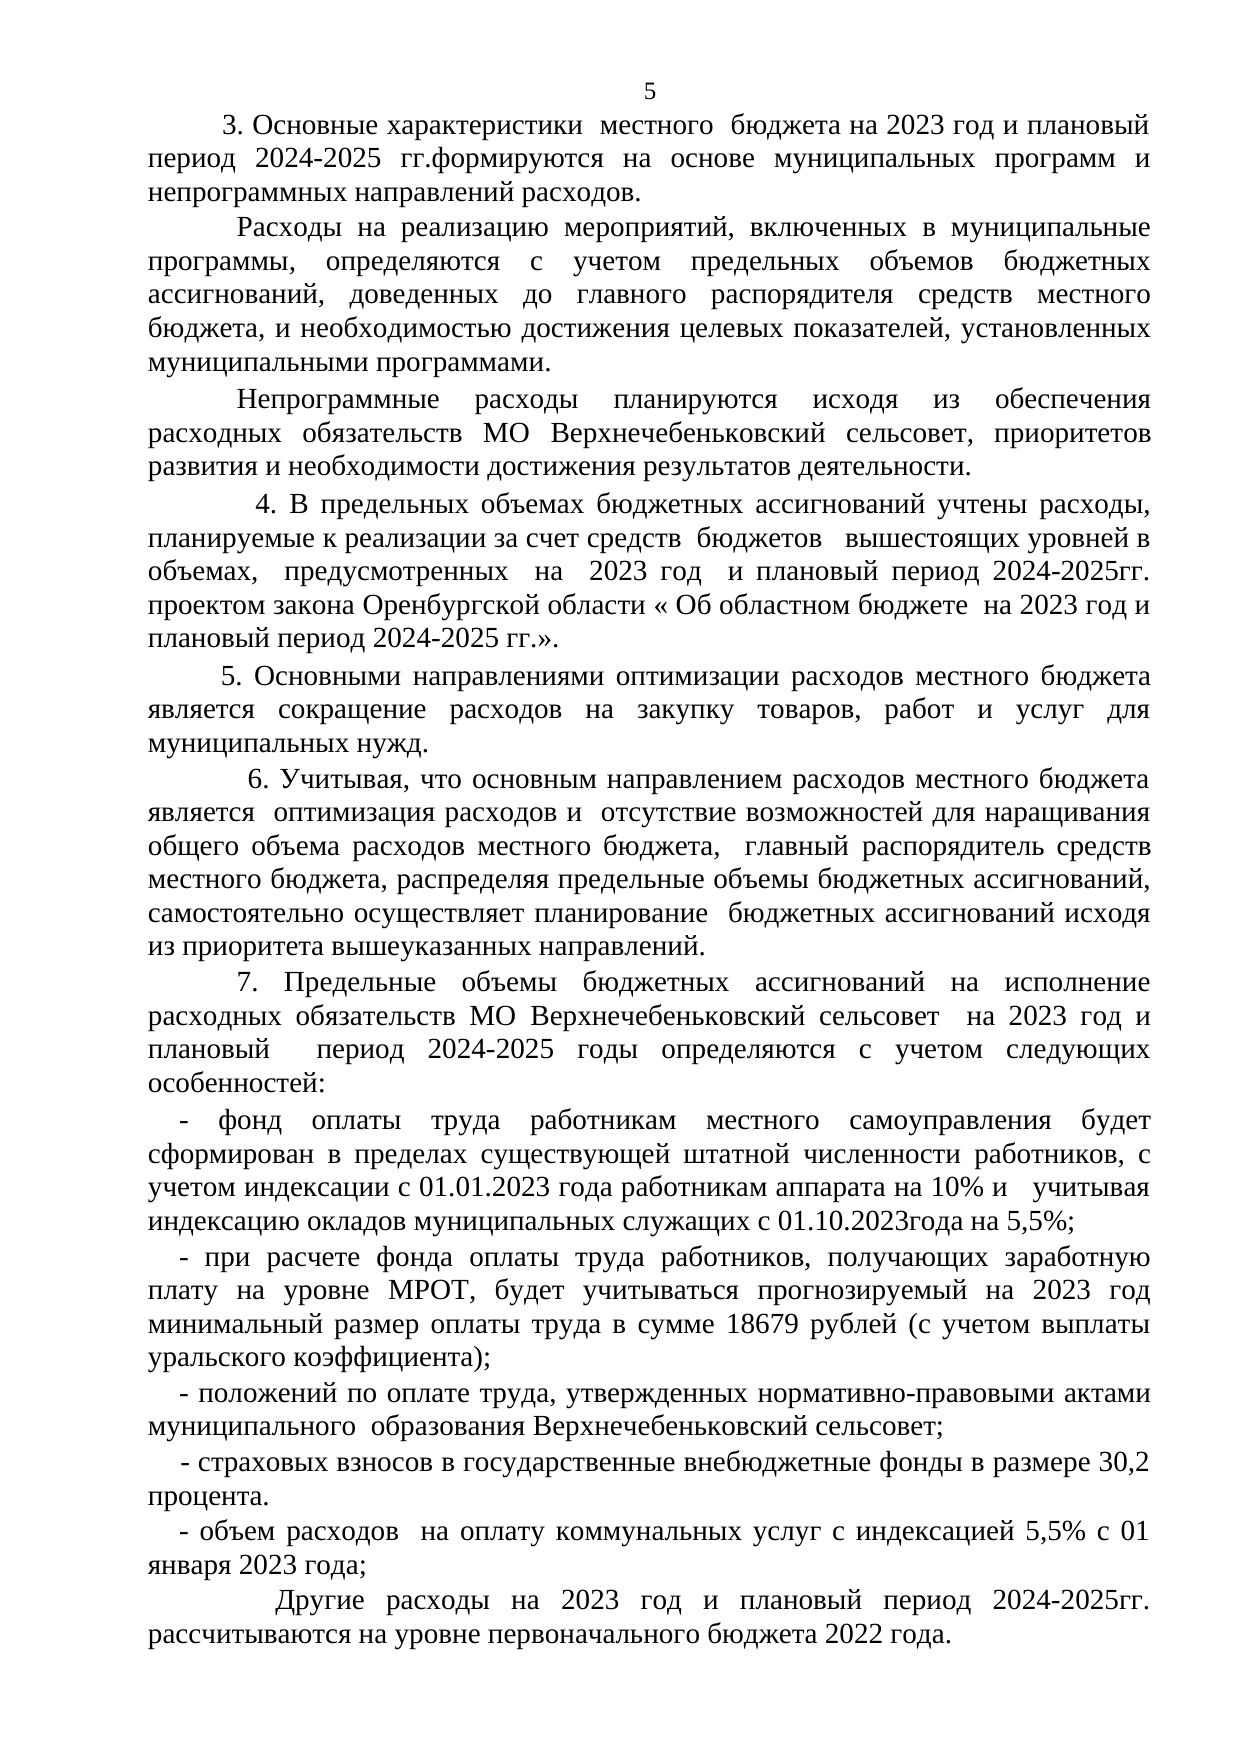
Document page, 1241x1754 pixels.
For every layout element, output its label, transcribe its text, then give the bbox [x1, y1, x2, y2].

text Расходы на реализацию мероприятий, включенных в муниципальные программы, определяются с учетом предельных объемов бюджетных ассигнований, доведенных до главного распорядителя средств местного бюджета, и необходимостью достижения целевых показателей, установленных муниципальными программами. [148, 209, 1152, 377]
text 3. Основные характеристики местного бюджета на 2023 год и плановый период 2024-2025 гг.формируются на основе муниципальных программ и непрограммных направлений расходов. [148, 107, 1152, 207]
text - положений по оплате труда, утвержденных нормативно-правовыми актами муниципального образования Верхнечебеньковский сельсовет; [148, 1375, 1152, 1442]
list Другие расходы на 2023 год и плановый период 2024-2025гг. рассчитываются на уровне первоначального бюджета 2022 года. [148, 1582, 1152, 1649]
text - объем расходов на оплату коммунальных услуг с индексацией 5,5% с 01 января 2023 года; [148, 1513, 1152, 1580]
text 5. Основными направлениями оптимизации расходов местного бюджета является сокращение расходов на закупку товаров, работ и услуг для муниципальных нужд. [148, 658, 1152, 759]
text - страховых взносов в государственные внебюджетные фонды в размере 30,2 процента. [148, 1444, 1152, 1511]
text 7. Предельные объемы бюджетных ассигнований на исполнение расходных обязательств МО Верхнечебеньковский сельсовет на 2023 год и плановый период 2024-2025 годы определяются с учетом следующих особенностей: [148, 964, 1152, 1098]
text Непрограммные расходы планируются исходя из обеспечения расходных обязательств МО Верхнечебеньковский сельсовет, приоритетов развития и необходимости достижения результатов деятельности. [148, 381, 1152, 482]
text 4. В предельных объемах бюджетных ассигнований учтены расходы, планируемые к реализации за счет средств бюджетов вышестоящих уровней в объемах, предусмотренных на 2023 год и плановый период 2024-2025гг. проектом закона Оренбургской области « Об областном бюджете на 2023 год и плановый период 2024-2025 гг.». [148, 486, 1152, 654]
text - при расчете фонда оплаты труда работников, получающих заработную плату на уровне МРОТ, будет учитываться прогнозируемый на 2023 год минимальный размер оплаты труда в сумме 18679 рублей (с учетом выплаты уральского коэффициента); [148, 1239, 1152, 1373]
text - фонд оплаты труда работникам местного самоуправления будет сформирован в пределах существующей штатной численности работников, с учетом индексации с 01.01.2023 года работникам аппарата на 10% и учитывая индексацию окладов муниципальных служащих с 01.10.2023года на 5,5%; [148, 1102, 1152, 1237]
text 6. Учитывая, что основным направлением расходов местного бюджета является оптимизация расходов и отсутствие возможностей для наращивания общего объема расходов местного бюджета, главный распорядитель средств местного бюджета, распределяя предельные объемы бюджетных ассигнований, самостоятельно осуществляет планирование бюджетных ассигнований исходя из приоритета вышеуказанных направлений. [148, 761, 1152, 962]
